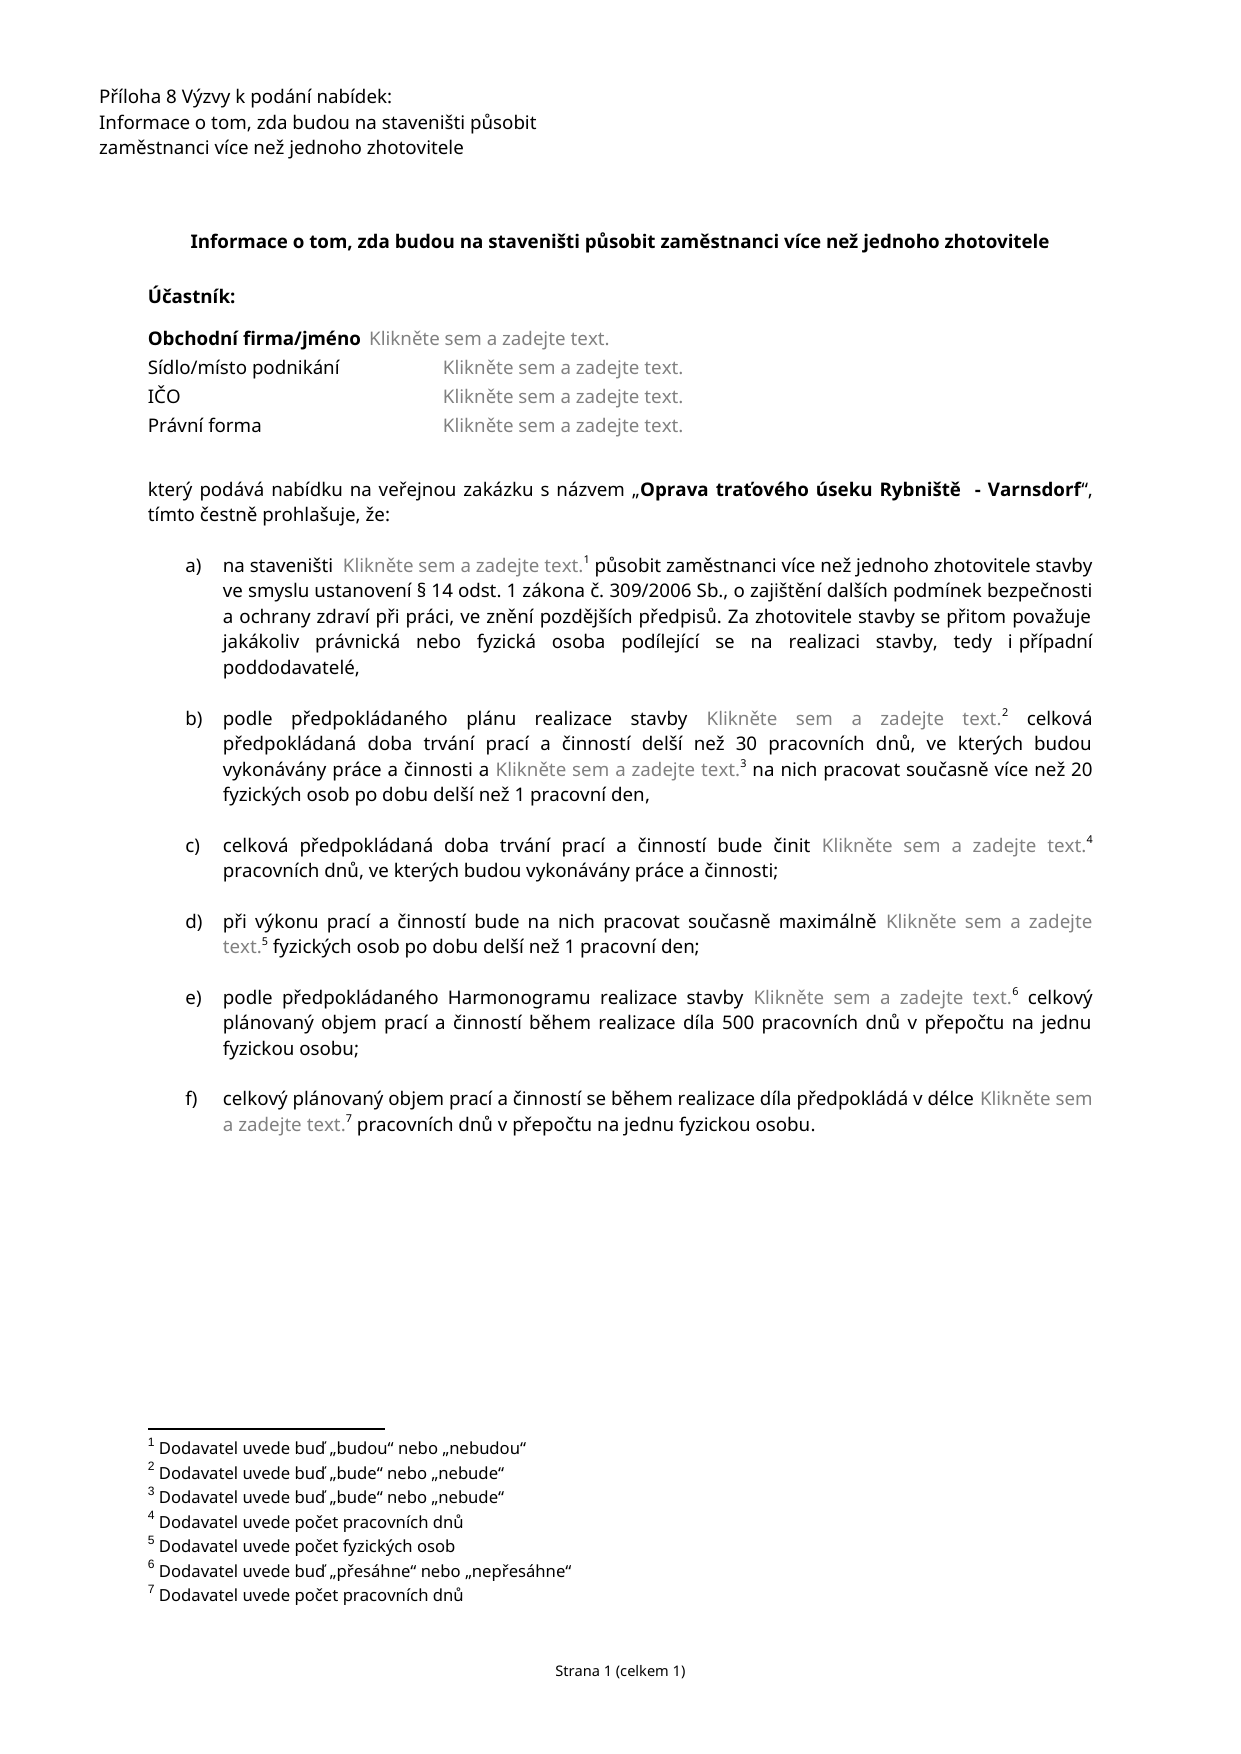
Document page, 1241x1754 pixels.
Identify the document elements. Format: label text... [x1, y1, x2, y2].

list na staveništi působit zaměstnanci více než jednoho zhotovitele stavby ve smyslu ustanovení § 14 odst. 1 zákona č. 309/2006 Sb., o zajištění dalších podmínek bezpečnosti a ochrany zdraví při práci, ve znění pozdějších předpisů. Za zhotovitele stavby se přitom považuje jakákoliv právnická nebo fyzická osoba podílející se na realizaci stavby, tedy i případní poddodavatelé, [185, 552, 1093, 680]
text který podává nabídku na veřejnou zakázku s názvem „Oprava traťového úseku Rybniště - Varnsdorf“, tímto čestně prohlašuje, že: [148, 476, 1093, 527]
title Informace o tom, zda budou na staveništi působit zaměstnanci více než jednoho zhotovitele [148, 228, 1093, 254]
text Obchodní firma/jméno [148, 322, 1093, 351]
text Sídlo/místo podnikání [148, 351, 1093, 380]
text Účastník: [148, 279, 1093, 310]
text IČO [148, 380, 1093, 409]
list celková předpokládaná doba trvání prací a činností bude činit pracovních dnů, ve kterých budou vykonávány práce a činnosti; [185, 832, 1093, 883]
list podle předpokládaného plánu realizace stavby celková předpokládaná doba trvání prací a činností delší než 30 pracovních dnů, ve kterých budou vykonávány práce a činnosti a na nich pracovat současně více než 20 fyzických osob po dobu delší než 1 pracovní den, [185, 705, 1093, 807]
list při výkonu prací a činností bude na nich pracovat současně maximálně fyzických osob po dobu delší než 1 pracovní den; [185, 908, 1093, 959]
list podle předpokládaného Harmonogramu realizace stavby celkový plánovaný objem prací a činností během realizace díla 500 pracovních dnů v přepočtu na jednu fyzickou osobu; [185, 984, 1093, 1061]
list celkový plánovaný objem prací a činností se během realizace díla předpokládá v délce pracovních dnů v přepočtu na jednu fyzickou osobu. [185, 1086, 1093, 1137]
text Právní forma [148, 409, 1093, 438]
